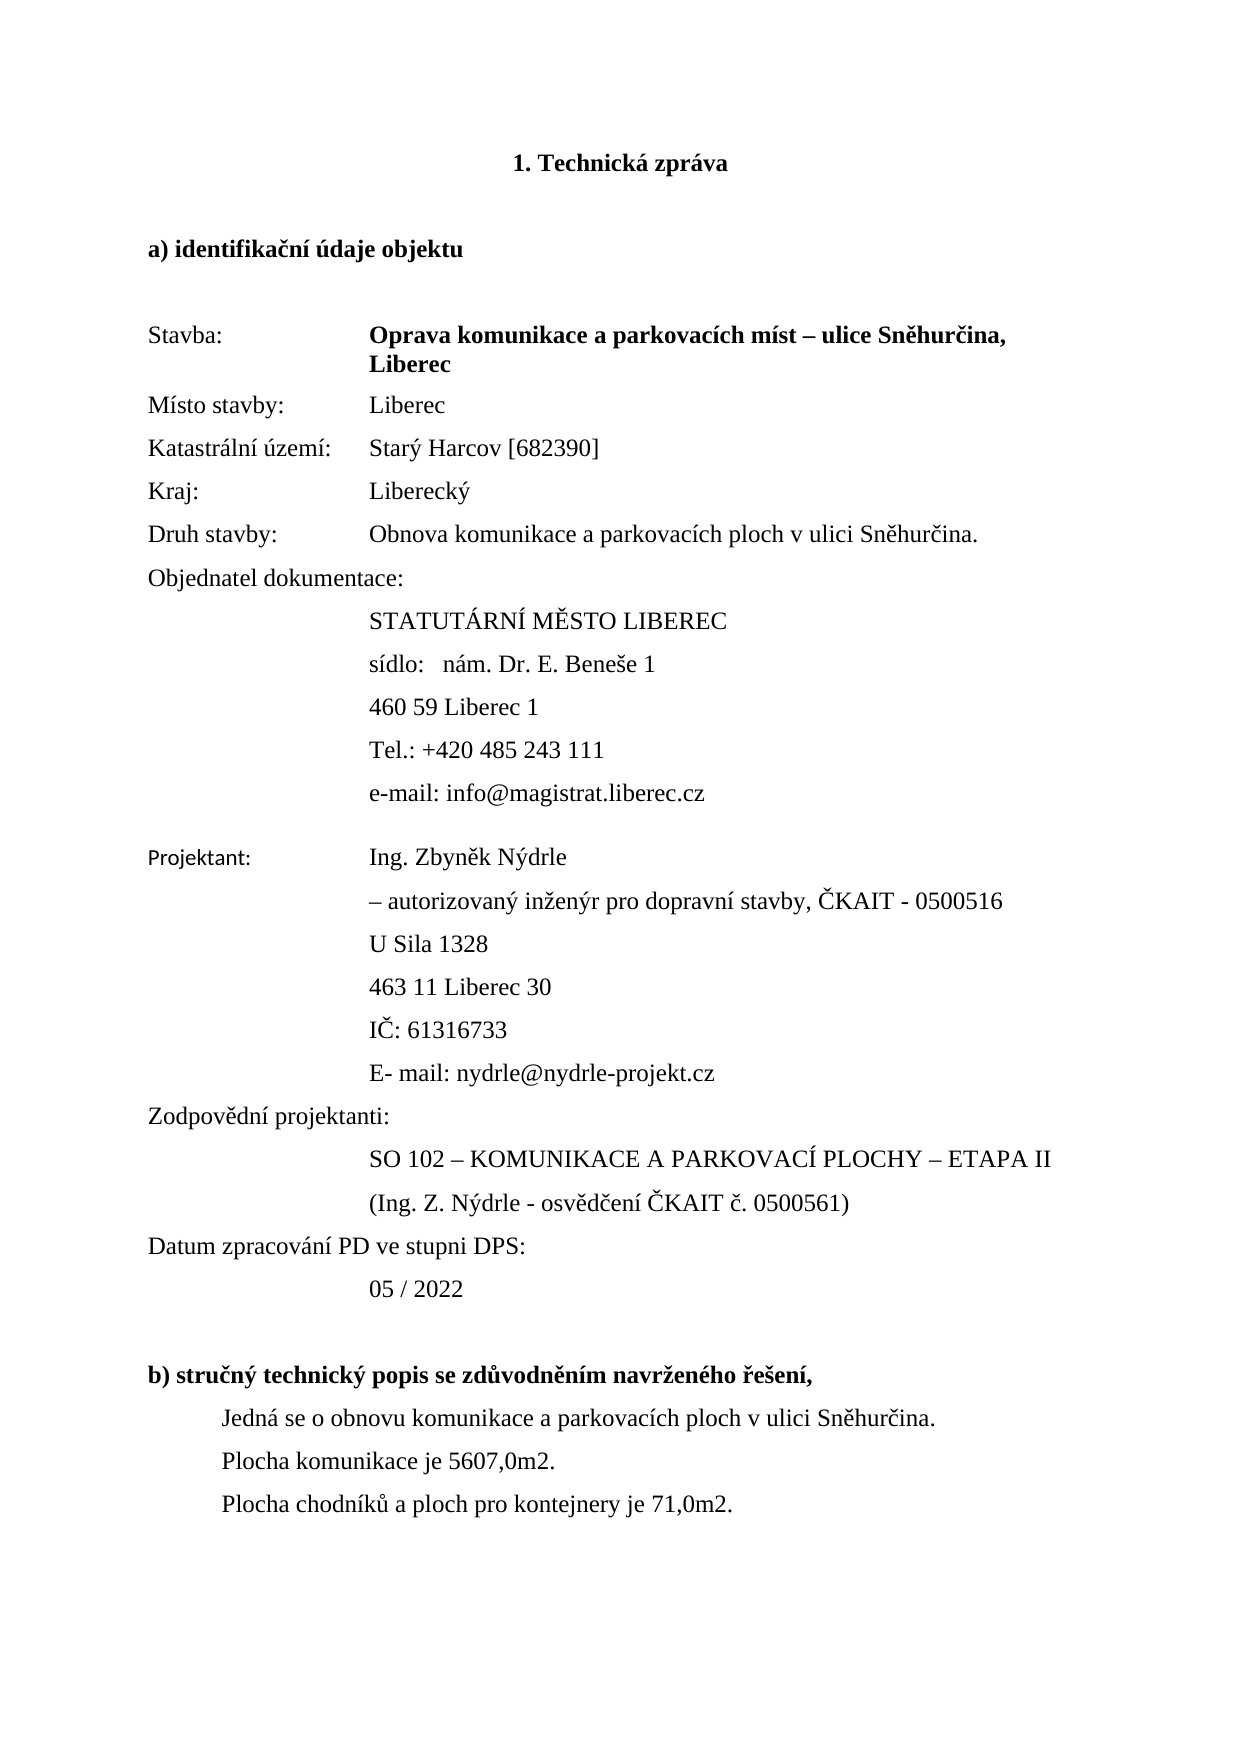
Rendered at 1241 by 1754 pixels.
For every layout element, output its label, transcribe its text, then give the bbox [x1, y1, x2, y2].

text E- mail: nydrle@nydrle-projekt.cz [148, 1058, 1093, 1087]
text – autorizovaný inženýr pro dopravní stavby, ČKAIT - 0500516 [148, 886, 1093, 914]
text Projektant: Ing. Zbyněk Nýdrle [148, 842, 1093, 871]
text Tel.: +420 485 243 111 [148, 735, 1093, 764]
text Zodpovědní projektanti: [148, 1101, 1093, 1130]
text 460 59 Liberec 1 [148, 692, 1093, 721]
text SO 102 – KOMUNIKACE A PARKOVACÍ PLOCHY – ETAPA II [148, 1144, 1093, 1173]
text STATUTÁRNÍ MĚSTO LIBEREC [148, 606, 1093, 634]
text sídlo: nám. Dr. E. Beneše 1 [295, 649, 1093, 678]
text Datum zpracování PD ve stupni DPS: [148, 1231, 1093, 1259]
text Objednatel dokumentace: [148, 563, 1093, 591]
text Plocha komunikace je 5607,0m2. [148, 1446, 1093, 1475]
text Místo stavby: Liberec [148, 390, 1093, 419]
text IČ: 61316733 [148, 1015, 1093, 1044]
text Plocha chodníků a ploch pro kontejnery je 71,0m2. [148, 1489, 1093, 1518]
text Druh stavby: Obnova komunikace a parkovacích ploch v ulici Sněhurčina. [148, 519, 1093, 548]
text Kraj: Liberecký [148, 476, 1093, 505]
text e-mail: info@magistrat.liberec.cz [148, 778, 1093, 807]
text 463 11 Liberec 30 [148, 972, 1093, 1001]
text (Ing. Z. Nýdrle - osvědčení ČKAIT č. 0500561) [148, 1188, 1093, 1216]
text U Sila 1328 [148, 929, 1093, 958]
text b) stručný technický popis se zdůvodněním navrženého řešení, [148, 1360, 1093, 1389]
text Katastrální území: Starý Harcov [682390] [148, 433, 1093, 462]
text 1. Technická zpráva [148, 148, 1093, 176]
text Jedná se o obnovu komunikace a parkovacích ploch v ulici Sněhurčina. [148, 1403, 1093, 1432]
text a) identifikační údaje objektu [148, 234, 1093, 263]
text 05 / 2022 [148, 1274, 1093, 1303]
text Stavba: Oprava komunikace a parkovacích míst – ulice Sněhurčina, Liberec [148, 320, 1093, 378]
